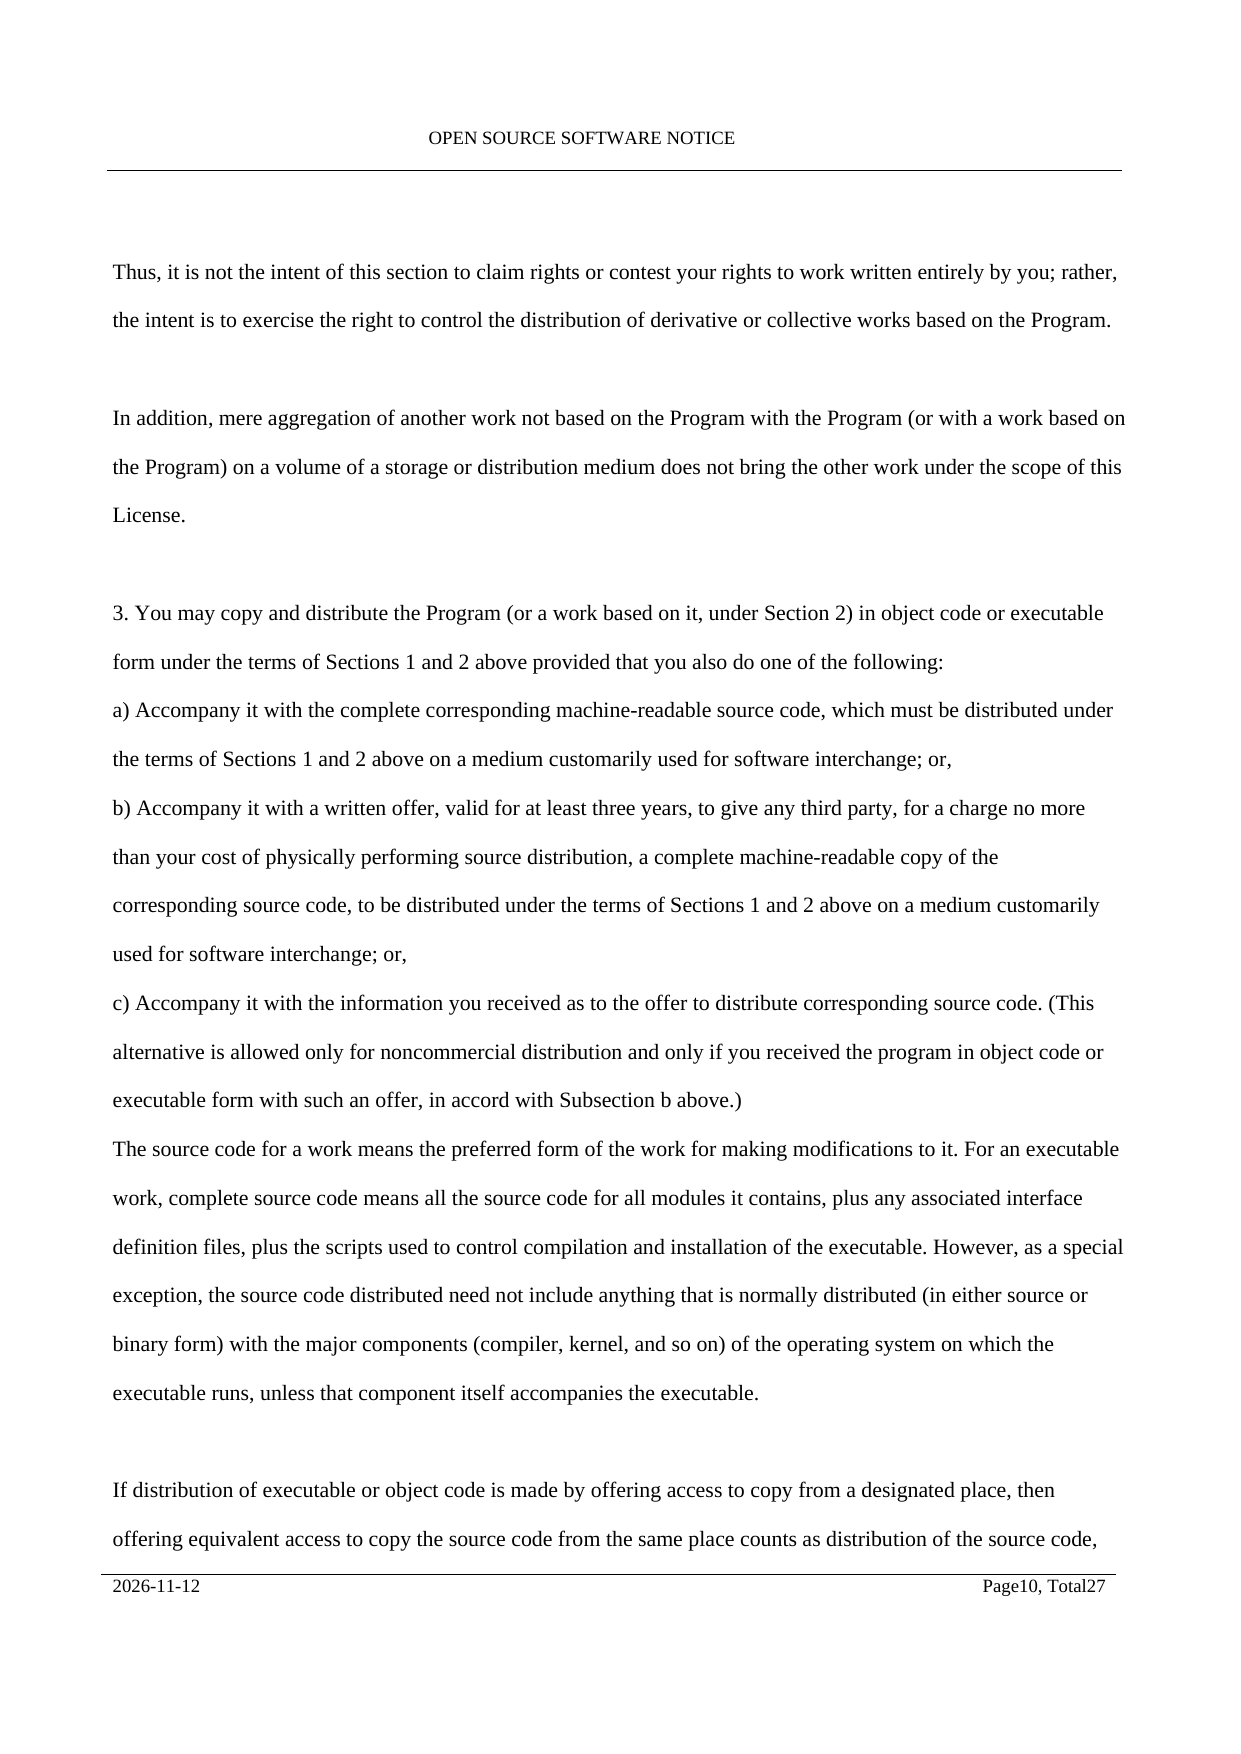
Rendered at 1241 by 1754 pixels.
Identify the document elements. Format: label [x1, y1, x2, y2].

text [112, 206, 1128, 1555]
